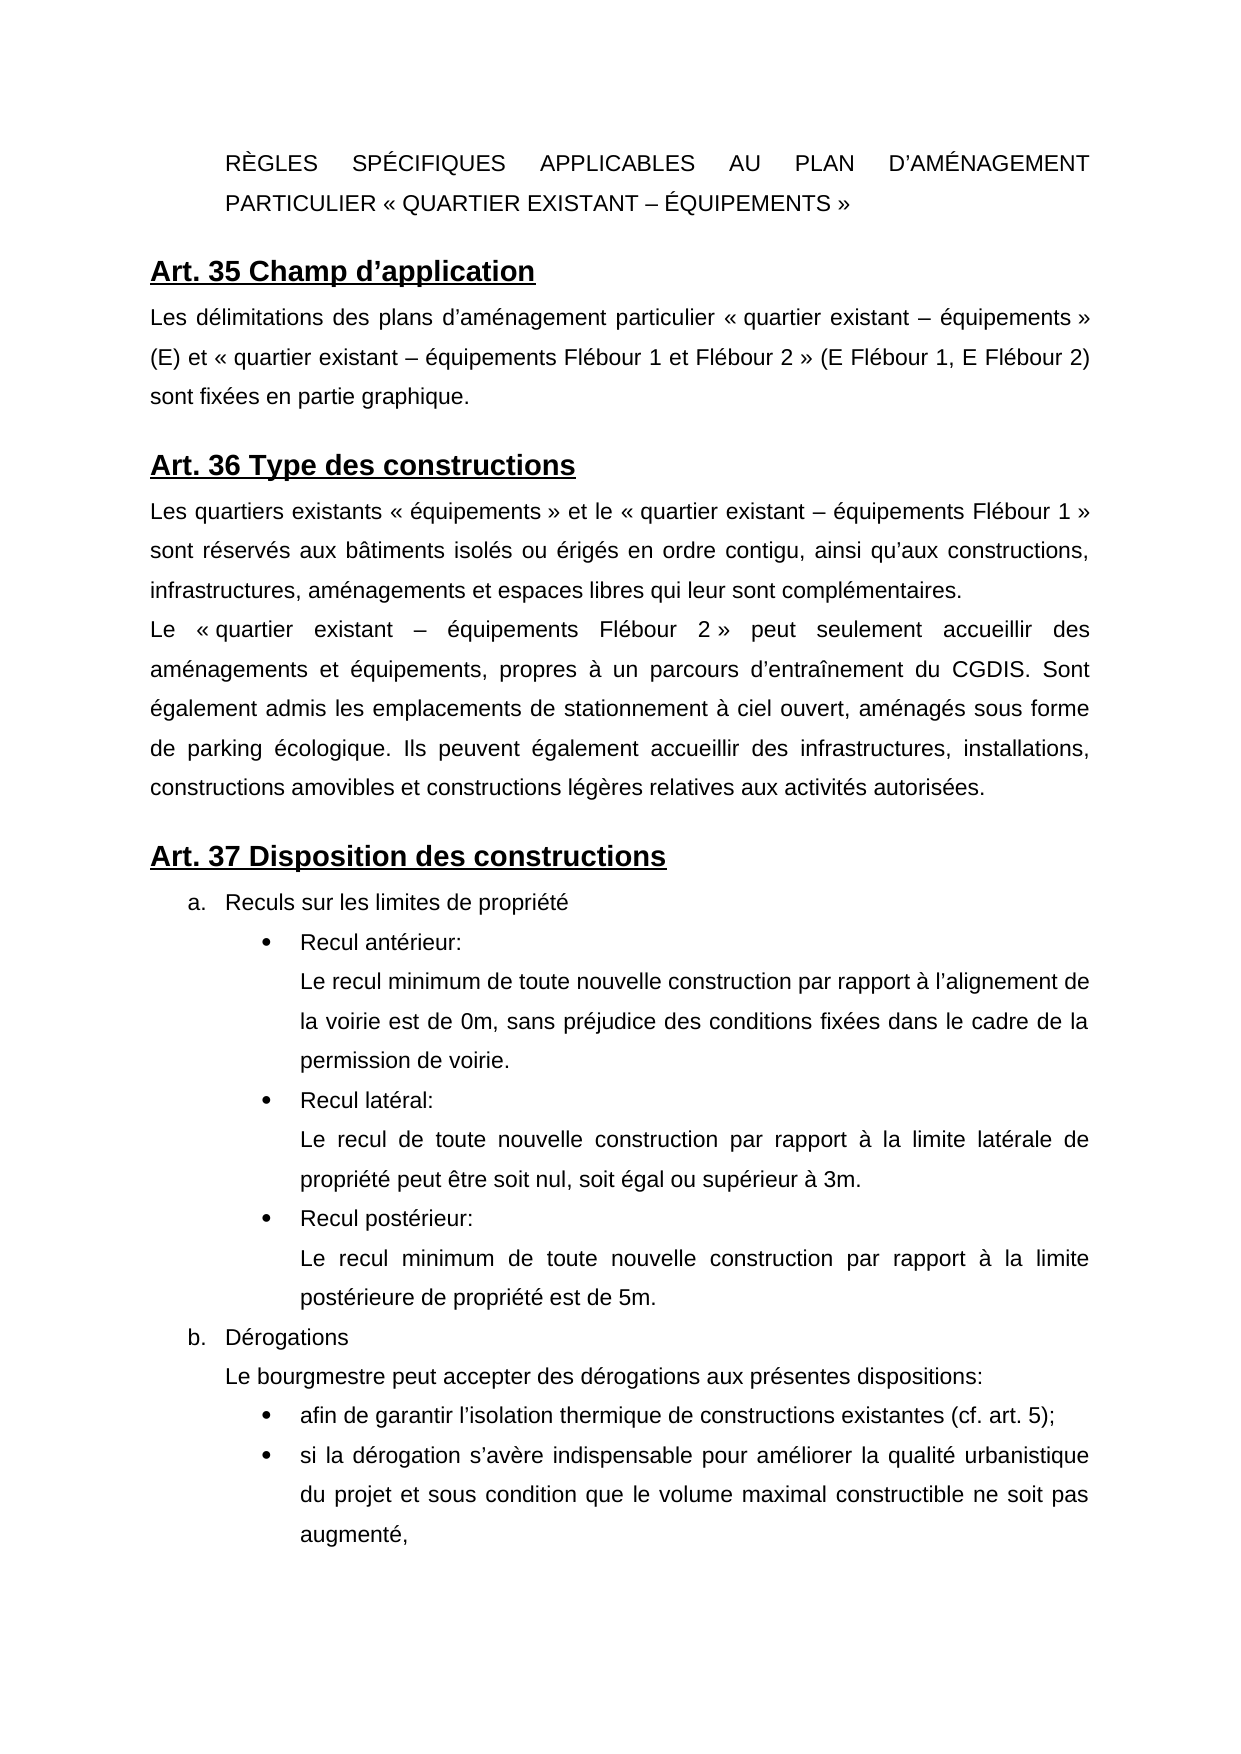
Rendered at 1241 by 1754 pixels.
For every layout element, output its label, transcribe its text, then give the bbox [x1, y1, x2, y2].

text Le bourgmestre peut accepter des dérogations aux présentes dispositions: [225, 1363, 1090, 1389]
list Recul postérieur: [262, 1205, 1090, 1231]
list Recul antérieur: [262, 929, 1090, 955]
text Les quartiers existants « équipements » et le « quartier existant – équipements Flébour 1 » sont réservés aux bâtiments isolés ou érigés en ordre contigu, ainsi qu’aux constructions, infrastructures, aménagements et espaces libres qui leur sont complémentaires. [150, 498, 1090, 603]
list Recul latéral: [262, 1087, 1090, 1113]
subtitle Art. 36 Type des constructions [150, 448, 1090, 481]
list Dérogations [187, 1323, 1090, 1350]
text Le recul minimum de toute nouvelle construction par rapport à la limite postérieure de propriété est de 5m. [300, 1244, 1090, 1310]
list si la dérogation s’avère indispensable pour améliorer la qualité urbanistique du projet et sous condition que le volume maximal constructible ne soit pas augmenté, [262, 1442, 1090, 1547]
subtitle Art. 35 Champ d’application [150, 254, 1090, 287]
list afin de garantir l’isolation thermique de constructions existantes (cf. art. 5); [262, 1402, 1090, 1429]
list Reculs sur les limites de propriété [187, 889, 1090, 916]
text Le « quartier existant – équipements Flébour 2 » peut seulement accueillir des aménagements et équipements, propres à un parcours d’entraînement du CGDIS. Sont également admis les emplacements de stationnement à ciel ouvert, aménagés sous forme de parking écologique. Ils peuvent également accueillir des infrastructures, installations, constructions amovibles et constructions légères relatives aux activités autorisées. [150, 616, 1090, 801]
text Les délimitations des plans d’aménagement particulier « quartier existant – équipements » (E) et « quartier existant – équipements Flébour 1 et Flébour 2 » (E Flébour 1, E Flébour 2) sont fixées en partie graphique. [150, 304, 1090, 409]
subtitle Art. 37 Disposition des constructions [150, 839, 1090, 872]
text Le recul de toute nouvelle construction par rapport à la limite latérale de propriété peut être soit nul, soit égal ou supérieur à 3m. [300, 1126, 1090, 1192]
text Le recul minimum de toute nouvelle construction par rapport à l’alignement de la voirie est de 0m, sans préjudice des conditions fixées dans le cadre de la permission de voirie. [300, 968, 1090, 1073]
list RÈGLES SPÉCIFIQUES APPLICABLES AU PLAN D’AMÉNAGEMENT PARTICULIER « QUARTIER EXISTANT – ÉQUIPEMENTS » [225, 150, 1090, 216]
